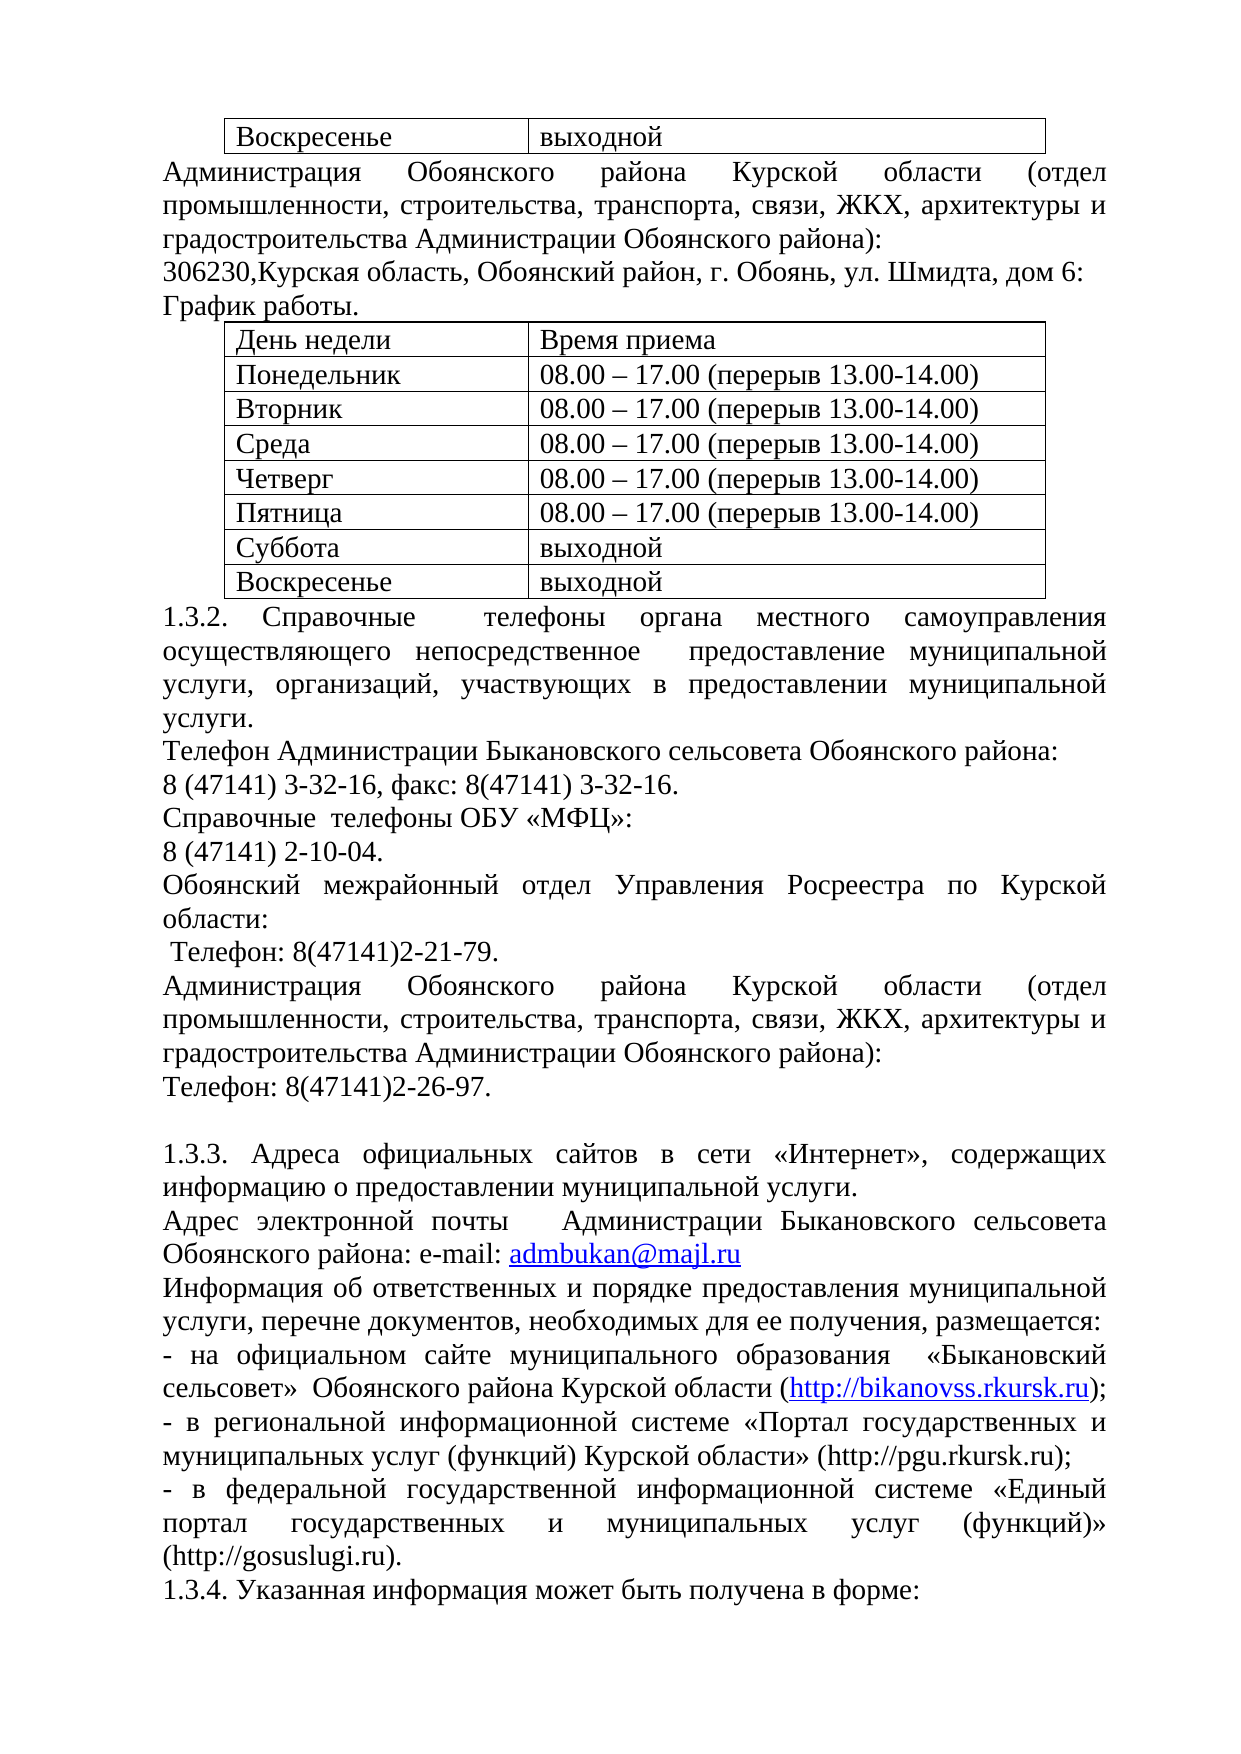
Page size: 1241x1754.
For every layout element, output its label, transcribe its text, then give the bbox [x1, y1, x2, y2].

text График работы. [162, 288, 1107, 321]
text Администрация Обоянского района Курской области (отдел промышленности, строительства, транспорта, связи, ЖКХ, архитектуры и градостроительства Администрации Обоянского района): [162, 968, 1107, 1069]
text 1.3.4. Указанная информация может быть получена в форме: [162, 1572, 1107, 1605]
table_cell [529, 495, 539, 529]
text 8 (47141) 3-32-16, факс: 8(47141) 3-32-16. [162, 767, 1107, 800]
text 1.3.3. Адреса официальных сайтов в сети «Интернет», содержащих информацию о предоставлении муниципальной услуги. [162, 1136, 1107, 1203]
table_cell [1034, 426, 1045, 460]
text 306230,Курская область, Обоянский район, г. Обоянь, ул. Шмидта, дом 6: [162, 254, 1107, 288]
text - в федеральной государственной информационной системе «Единый портал государственных и муниципальных услуг (функций)» (http://gosuslugi.ru). [162, 1471, 1107, 1572]
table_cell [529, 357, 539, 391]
text Адрес электронной почты Администрации Быкановского сельсовета Обоянского района: e-mail: admbukan@majl.ru [162, 1203, 1107, 1270]
text 8 (47141) 2-10-04. [162, 834, 1107, 867]
text Телефон: 8(47141)2-21-79. [162, 934, 1107, 968]
text - на официальном сайте муниципального образования «Быкановский сельсовет» Обоянского района Курской области (http://bikanovss.rkursk.ru); [162, 1337, 1107, 1404]
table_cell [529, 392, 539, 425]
text Телефон: 8(47141)2-26-97. [162, 1069, 1107, 1102]
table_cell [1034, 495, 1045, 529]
text - в региональной информационной системе «Портал государственных и муниципальных услуг (функций) Курской области» (http://pgu.rkursk.ru); [162, 1404, 1107, 1471]
text Обоянский межрайонный отдел Управления Росреестра по Курской области: [162, 867, 1107, 934]
text 1.3.2. Справочные телефоны органа местного самоуправления осуществляющего непосредственное предоставление муниципальной услуги, организаций, участвующих в предоставлении муниципальной услуги. [162, 599, 1107, 733]
text Информация об ответственных и порядке предоставления муниципальной услуги, перечне документов, необходимых для ее получения, размещается: [162, 1270, 1107, 1337]
text Справочные телефоны ОБУ «МФЦ»: [162, 800, 1107, 834]
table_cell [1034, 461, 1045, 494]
text Телефон Администрации Быкановского сельсовета Обоянского района: [162, 733, 1107, 767]
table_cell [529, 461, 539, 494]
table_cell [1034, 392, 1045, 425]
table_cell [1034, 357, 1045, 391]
text Администрация Обоянского района Курской области (отдел промышленности, строительства, транспорта, связи, ЖКХ, архитектуры и градостроительства Администрации Обоянского района): [162, 154, 1107, 254]
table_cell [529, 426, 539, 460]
